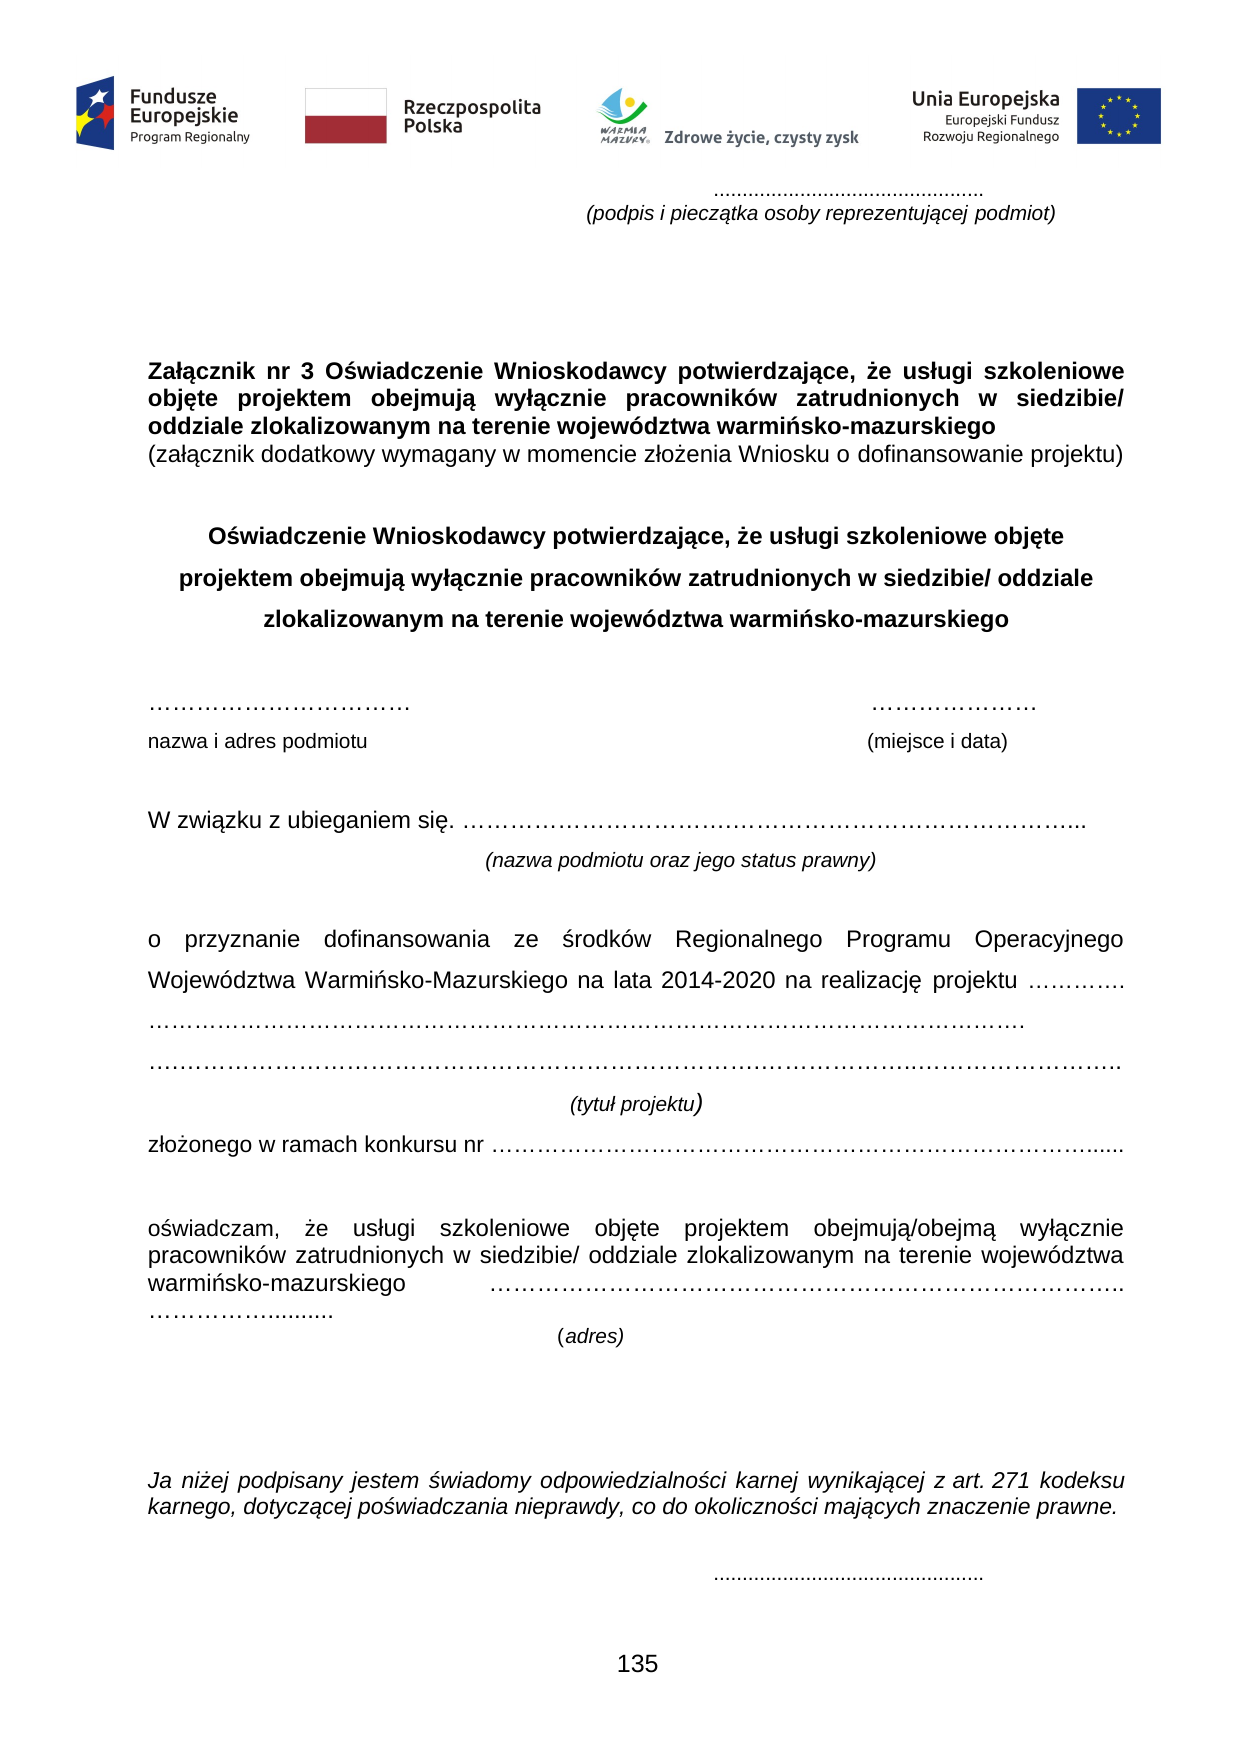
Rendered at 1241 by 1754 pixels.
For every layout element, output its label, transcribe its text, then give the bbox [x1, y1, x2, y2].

text (nazwa podmiotu oraz jego status prawny) [485, 848, 1125, 872]
text Ja niżej podpisany jestem świadomy odpowiedzialności karnej wynikającej z art. 271 kodeksu karnego, dotyczącej poświadczania nieprawdy, co do okoliczności mających znaczenie prawne. [148, 1467, 1125, 1519]
text Załącznik nr 3 Oświadczenie Wnioskodawcy potwierdzające, że usługi szkoleniowe objęte projektem obejmują wyłącznie pracowników zatrudnionych w siedzibie/ oddziale zlokalizowanym na terenie województwa warmińsko-mazurskiego [148, 357, 1125, 439]
text Oświadczenie Wnioskodawcy potwierdzające, że usługi szkoleniowe objęte projektem obejmują wyłącznie pracowników zatrudnionych w siedzibie/ oddziale zlokalizowanym na terenie województwa warmińsko-mazurskiego [148, 522, 1125, 633]
picture [35, 55, 1198, 168]
text (podpis i pieczątka osoby reprezentującej podmiot) [148, 200, 1125, 224]
text oświadczam, że usługi szkoleniowe objęte projektem obejmują/obejmą wyłącznie pracowników zatrudnionych w siedzibie/ oddziale zlokalizowanym na terenie województwa warmińsko-mazurskiego ……………………………………………………………………..…………….......... [148, 1214, 1125, 1324]
text …………………………… ………………… [148, 688, 1125, 715]
text ….……………………………………………………………….………………..…………………….. [148, 1047, 1125, 1074]
text (załącznik dodatkowy wymagany w momencie złożenia Wniosku o dofinansowanie projektu) [148, 439, 1125, 467]
text złożonego w ramach konkursu nr ……………………………………………………………………...... [148, 1131, 1125, 1157]
text W związku z ubieganiem się. …………………………….……………………………………... [148, 806, 1125, 834]
text ............................................... [148, 168, 1125, 200]
text (tytuł projektu) [148, 1088, 1125, 1117]
text (adres) [148, 1324, 1125, 1348]
text nazwa i adres podmiotu (miejsce i data) [148, 729, 1125, 753]
text ............................................... [148, 1561, 1125, 1584]
text o przyznanie dofinansowania ze środków Regionalnego Programu Operacyjnego Województwa Warmińsko-Mazurskiego na lata 2014-2020 na realizację projektu ………….……………………………………………………………………………………………………. [148, 925, 1125, 1033]
